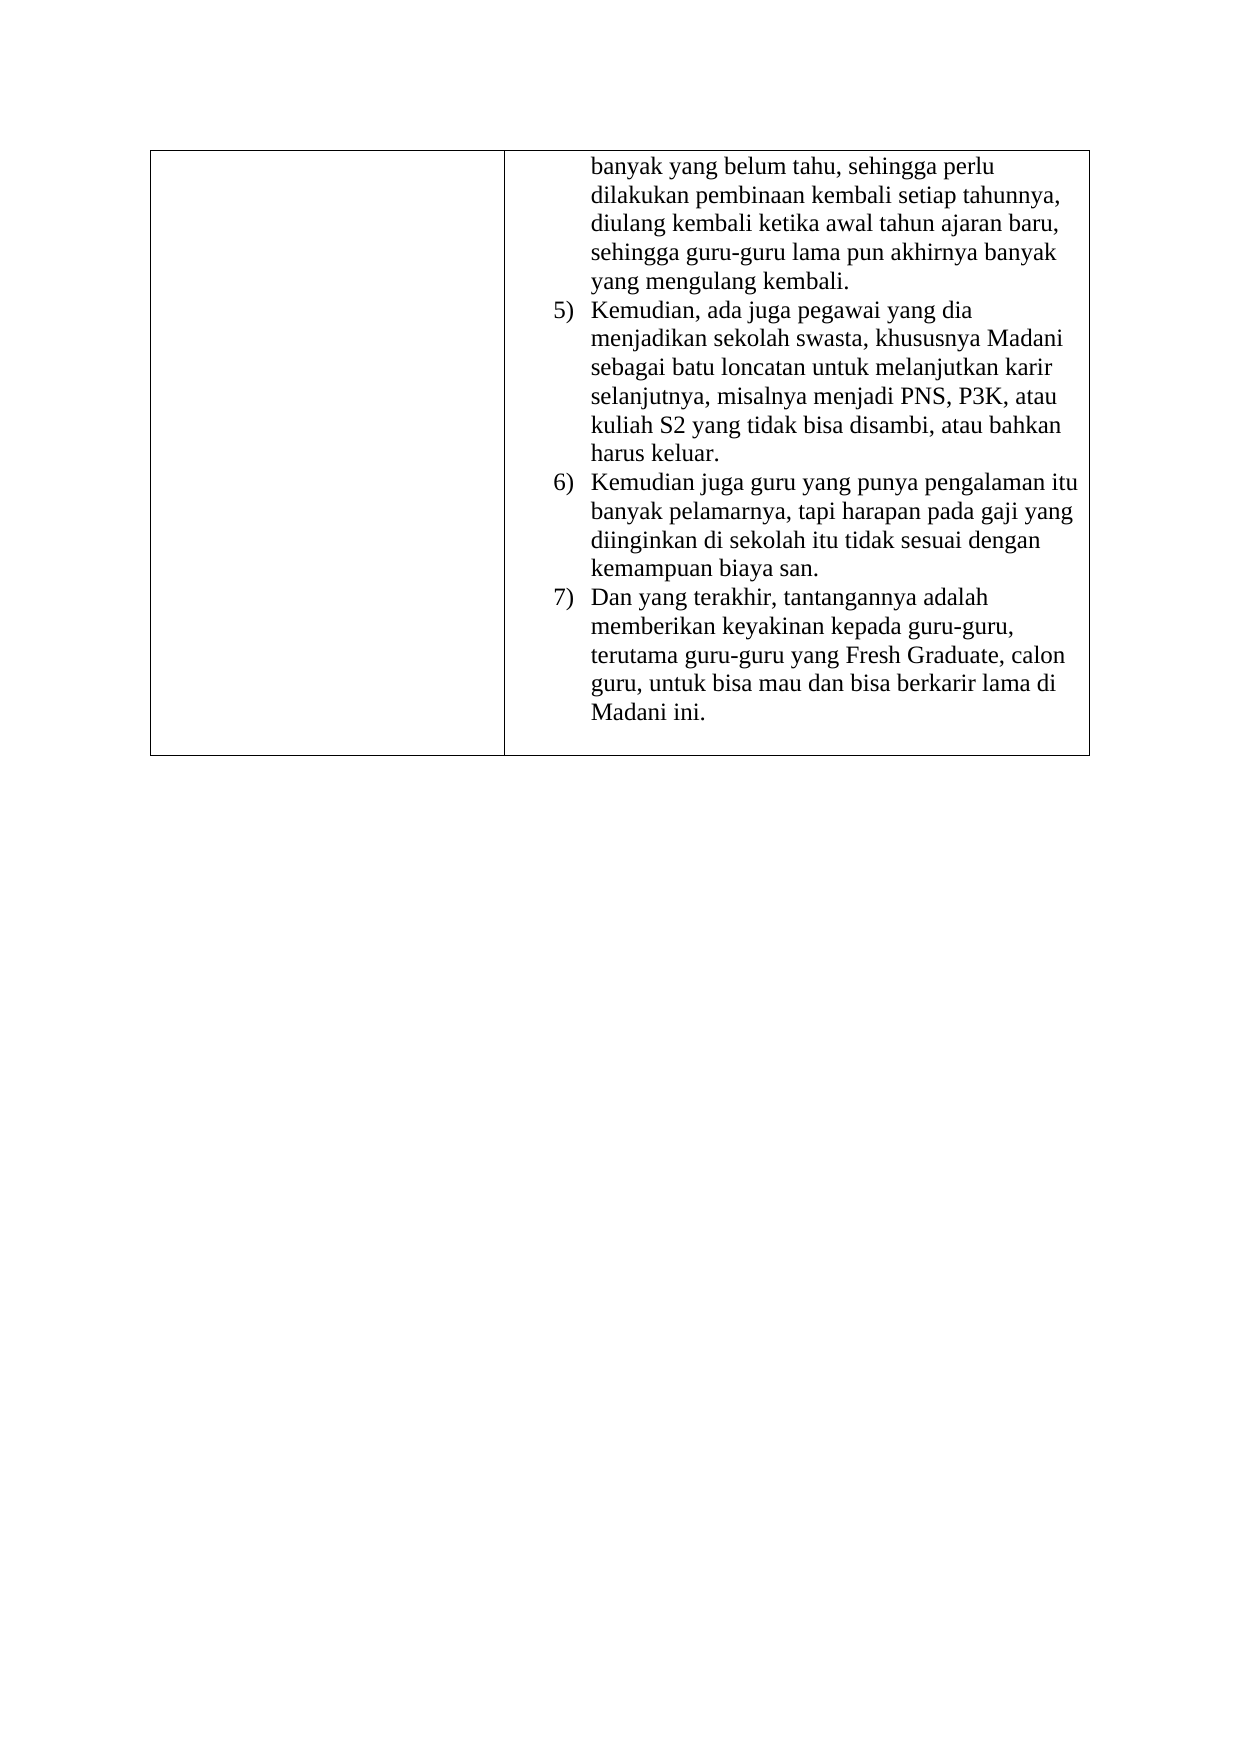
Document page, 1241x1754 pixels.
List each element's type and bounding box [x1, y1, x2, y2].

table_cell [505, 151, 1089, 755]
table_cell [151, 151, 504, 755]
